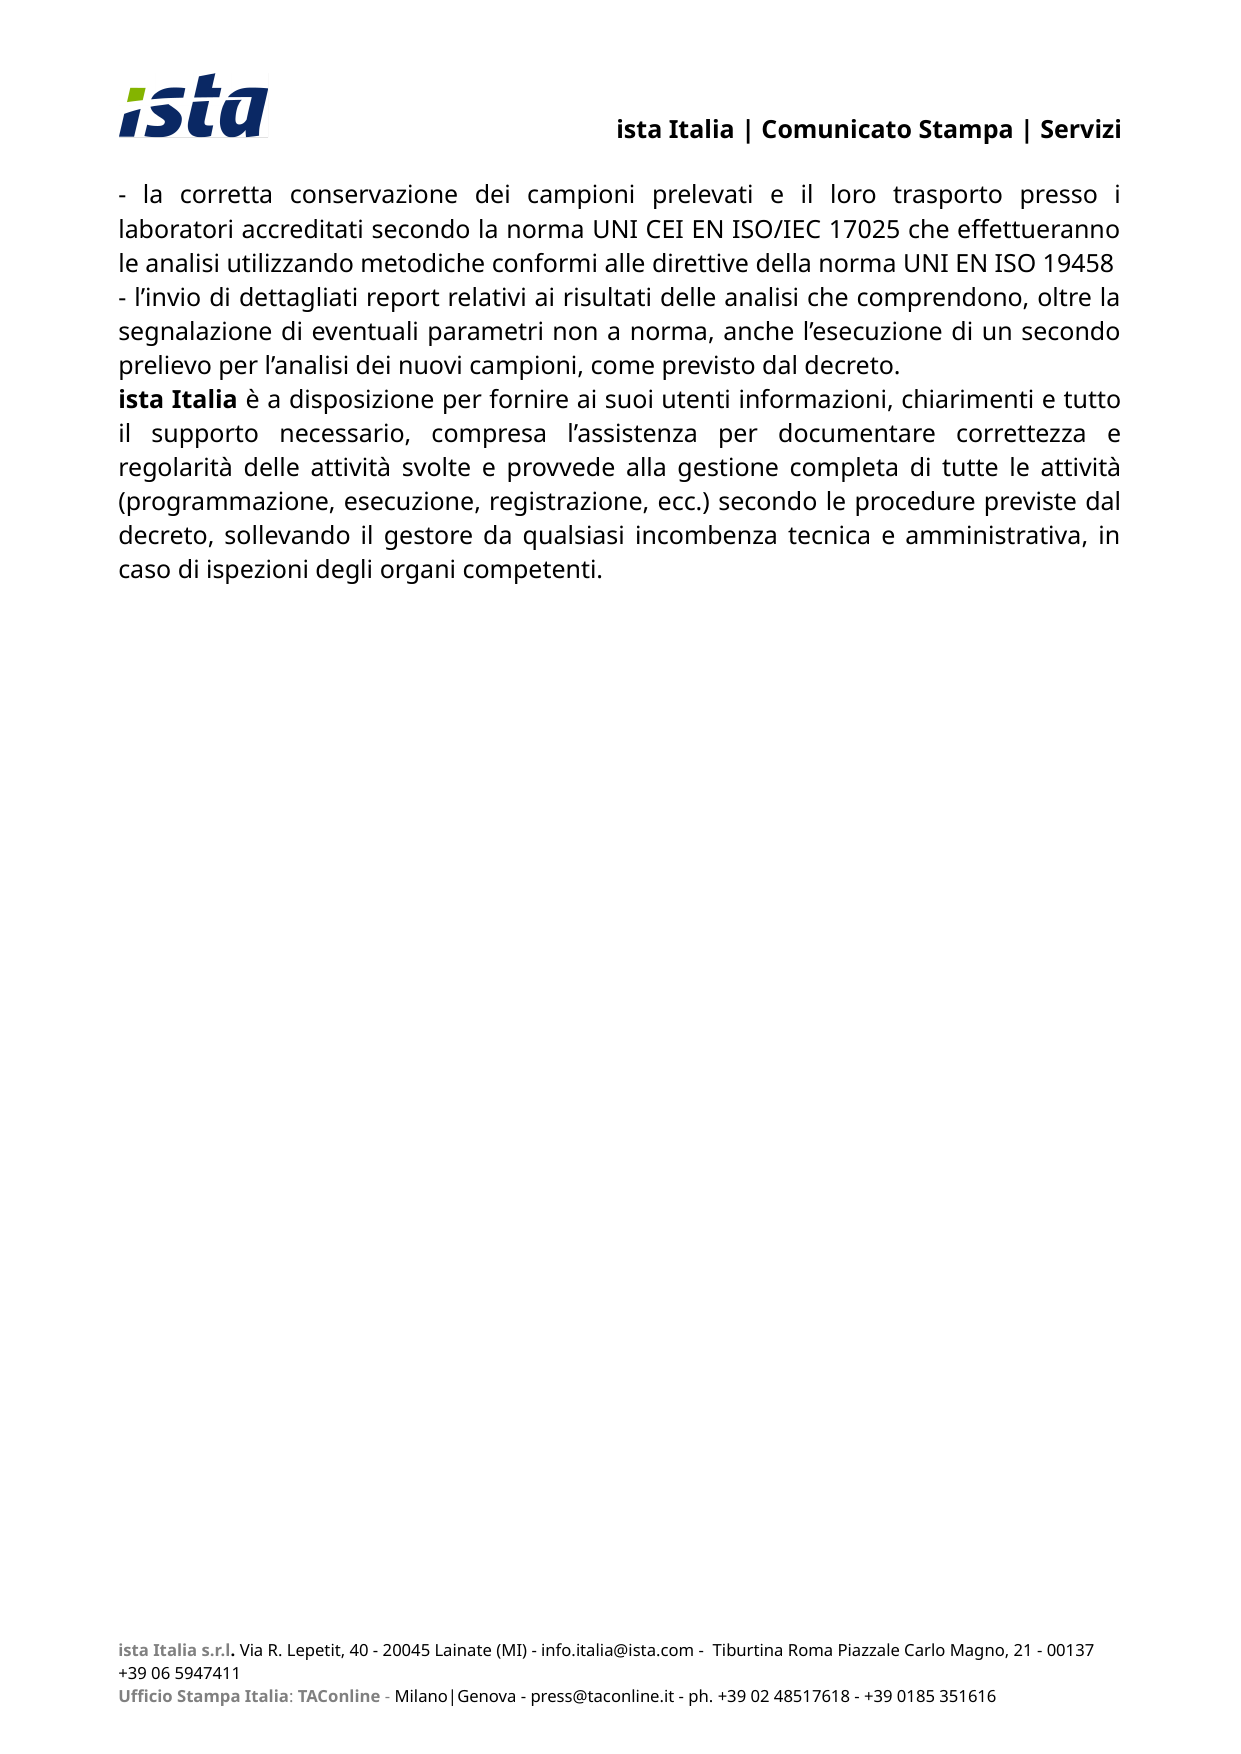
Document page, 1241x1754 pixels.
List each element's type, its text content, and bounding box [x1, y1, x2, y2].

text - la corretta conservazione dei campioni prelevati e il loro trasporto presso i laboratori accreditati secondo la norma UNI CEI EN ISO/IEC 17025 che effettueranno le analisi utilizzando metodiche conformi alle direttive della norma UNI EN ISO 19458 [118, 177, 1122, 279]
text - l’invio di dettagliati report relativi ai risultati delle analisi che comprendono, oltre la segnalazione di eventuali parametri non a norma, anche l’esecuzione di un secondo prelievo per l’analisi dei nuovi campioni, come previsto dal decreto. [118, 279, 1122, 382]
text ista Italia è a disposizione per fornire ai suoi utenti informazioni, chiarimenti e tutto il supporto necessario, compresa l’assistenza per documentare correttezza e regolarità delle attività svolte e provvede alla gestione completa di tutte le attività (programmazione, esecuzione, registrazione, ecc.) secondo le procedure previste dal decreto, sollevando il gestore da qualsiasi incombenza tecnica e amministrativa, in caso di ispezioni degli organi competenti. [118, 382, 1122, 586]
picture [118, 73, 269, 139]
